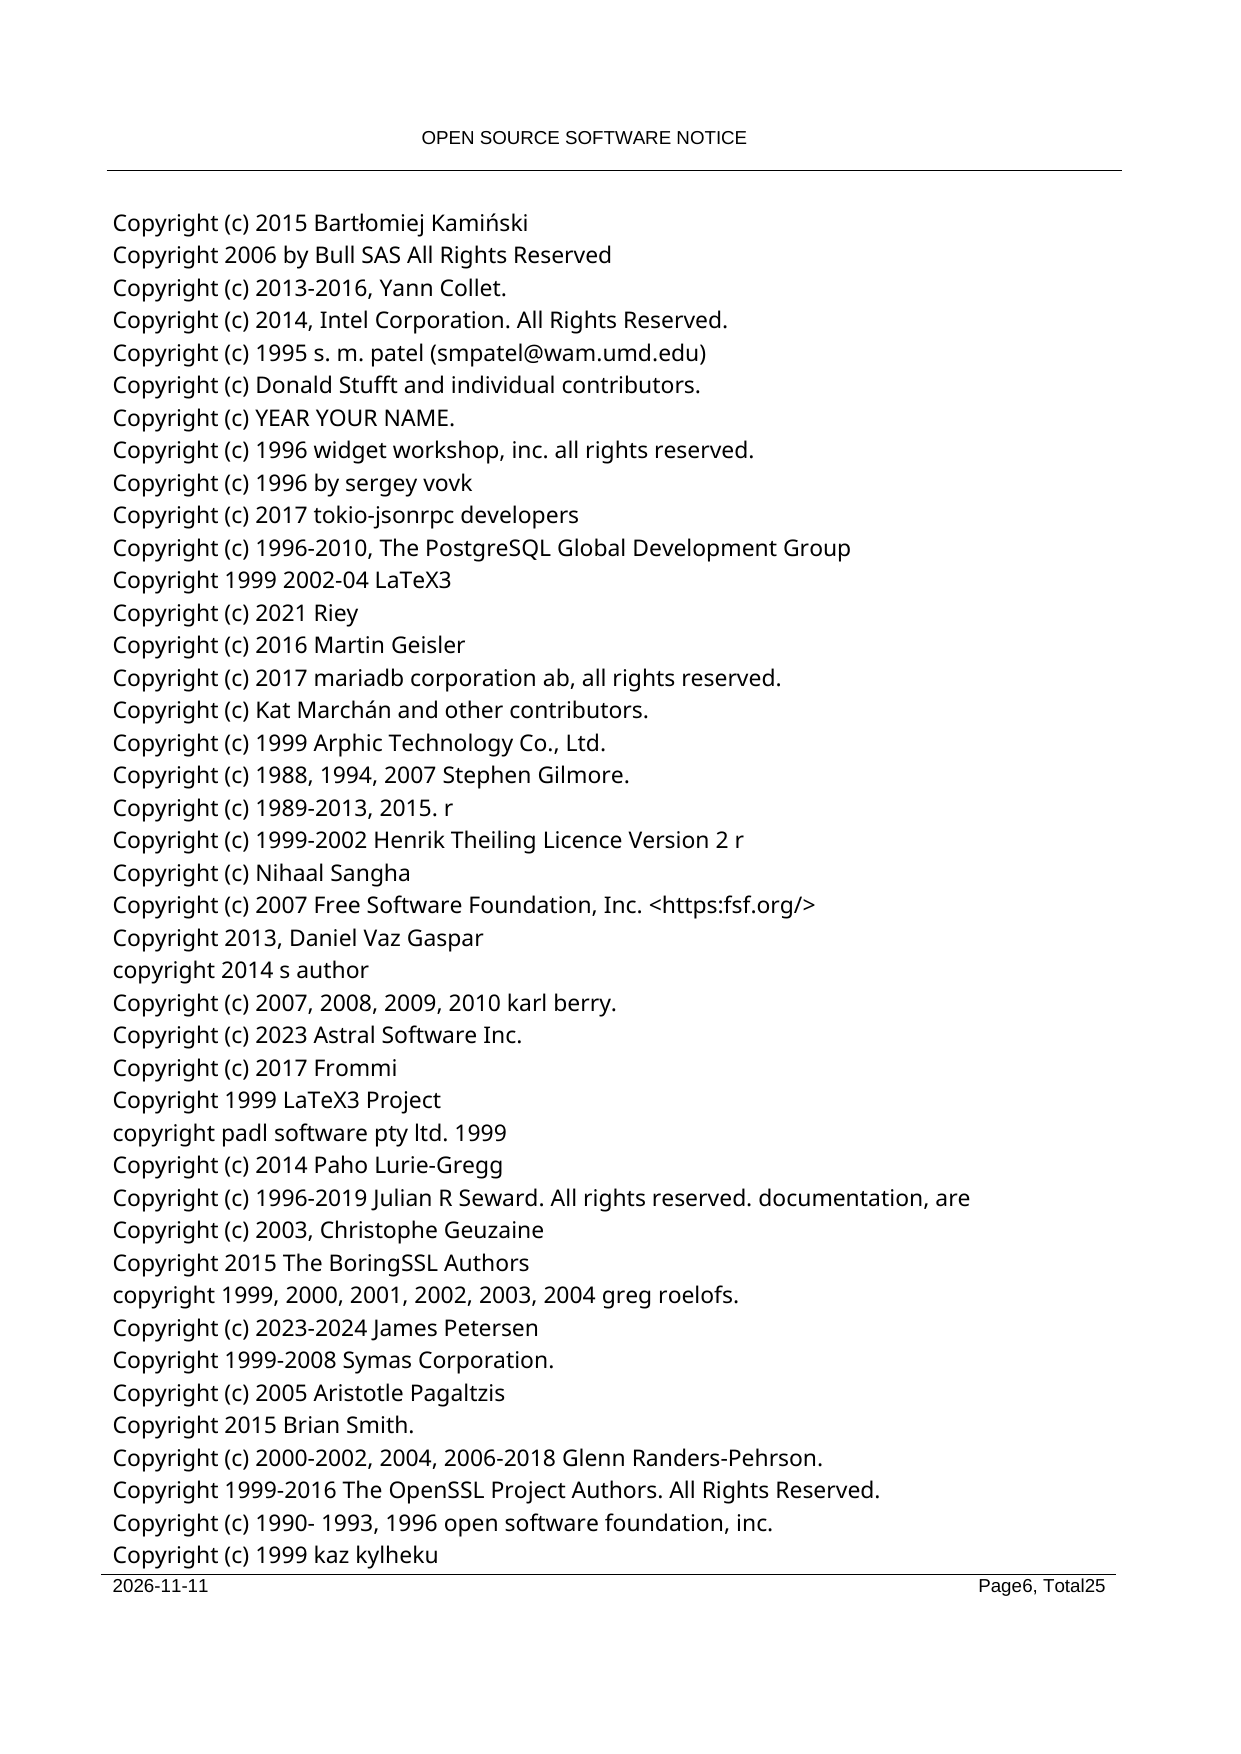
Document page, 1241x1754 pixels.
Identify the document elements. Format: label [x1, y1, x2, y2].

text [112, 206, 1128, 1571]
